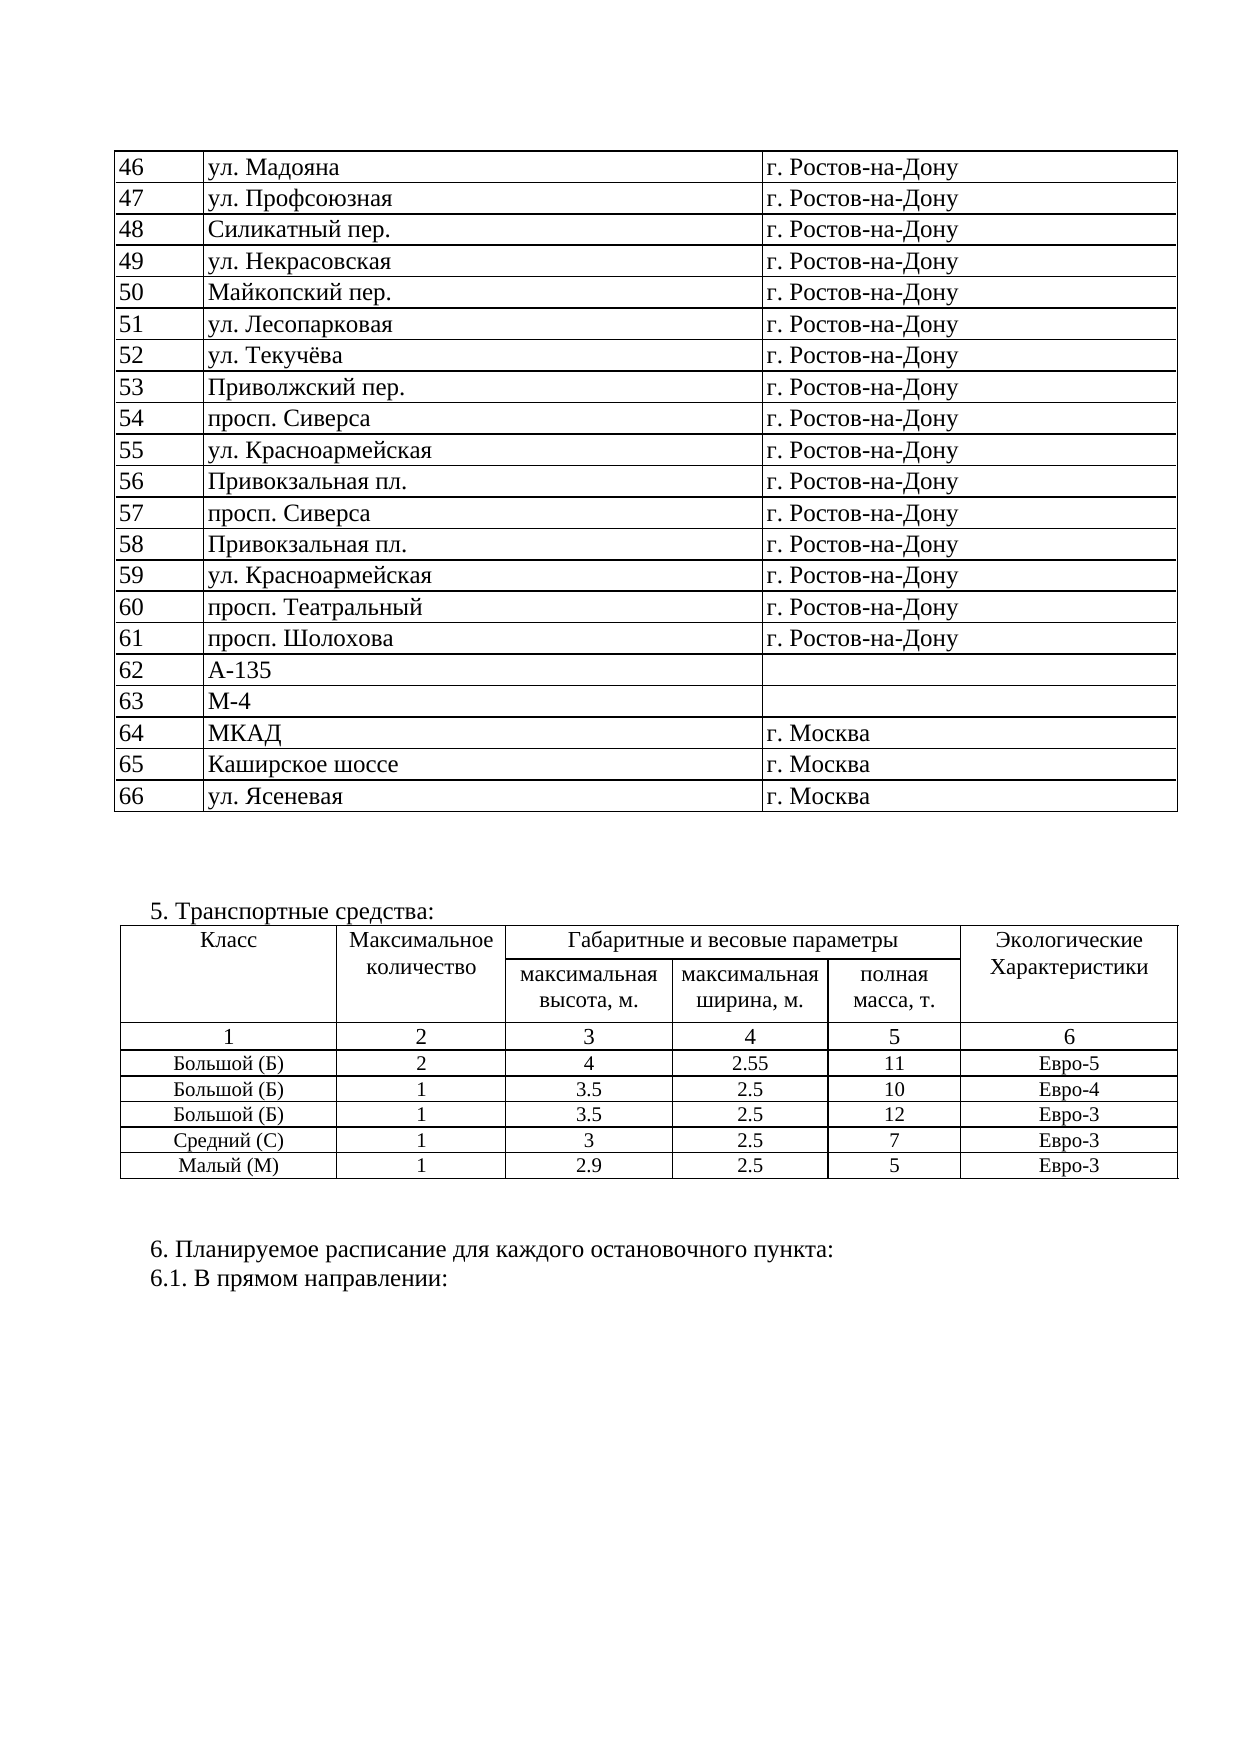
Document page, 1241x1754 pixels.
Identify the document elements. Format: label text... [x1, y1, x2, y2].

table_cell 4 [673, 1023, 827, 1049]
table_cell 65 [115, 749, 203, 779]
table_cell максимальная ширина, м. [673, 960, 827, 1021]
table_cell г. Ростов-на-Дону [763, 244, 1177, 276]
table_cell г. Ростов-на-Дону [763, 496, 1177, 527]
table_cell полная масса, т. [829, 960, 960, 1021]
table_header Максимальное количество [337, 926, 505, 1021]
table_cell ул. Лесопарковая [204, 309, 762, 339]
table_cell Каширское шоссе [204, 749, 762, 779]
table_cell г. Ростов-на-Дону [763, 465, 1177, 496]
table_cell 1 [121, 1023, 336, 1049]
table_cell 3.5 [506, 1102, 672, 1126]
table_cell Большой (Б) [121, 1051, 336, 1075]
table_cell Майкопский пер. [204, 277, 762, 307]
table_cell просп. Сиверса [204, 498, 762, 527]
table_cell 50 [115, 277, 203, 307]
table_cell максимальная высота, м. [506, 960, 672, 1021]
table_cell 2 [337, 1023, 505, 1049]
table_cell 1 [337, 1128, 505, 1152]
table_cell г. Ростов-на-Дону [763, 402, 1177, 433]
table_cell Евро-3 [961, 1102, 1177, 1126]
table_cell [763, 653, 1177, 685]
table_cell ул. Текучёва [204, 340, 762, 370]
table_cell г. Ростов-на-Дону [763, 152, 1177, 181]
table_cell г. Ростов-на-Дону [763, 276, 1177, 307]
table_cell г. Ростов-на-Дону [763, 181, 1177, 213]
table_cell г. Москва [763, 716, 1177, 748]
table_cell г. Ростов-на-Дону [763, 559, 1177, 590]
table_cell Силикатный пер. [204, 215, 762, 244]
table_cell Большой (Б) [121, 1077, 336, 1101]
table_cell Евро-3 [961, 1128, 1177, 1152]
table_cell 59 [115, 560, 203, 590]
table_cell 53 [115, 371, 203, 402]
table_cell 1 [337, 1102, 505, 1126]
table_cell г. Москва [763, 779, 1177, 811]
table_cell 2.5 [673, 1077, 827, 1101]
table_cell 55 [115, 434, 203, 464]
table_cell 2.5 [673, 1128, 827, 1152]
table_cell 5 [829, 1023, 960, 1049]
table_cell 4 [506, 1051, 672, 1075]
table_cell 57 [115, 497, 203, 527]
table_cell 2.5 [673, 1102, 827, 1126]
table_cell Евро-5 [961, 1051, 1177, 1075]
table_cell 1 [337, 1153, 505, 1177]
table_cell ул. Ясеневая [204, 781, 762, 811]
table_cell г. Ростов-на-Дону [763, 433, 1177, 464]
table_cell ул. Профсоюзная [204, 183, 762, 213]
table_cell А-135 [204, 655, 762, 685]
table_cell 10 [829, 1077, 960, 1101]
table_cell г. Ростов-на-Дону [763, 528, 1177, 559]
table_cell г. Ростов-на-Дону [763, 307, 1177, 339]
table_cell 11 [829, 1051, 960, 1075]
table_cell 58 [115, 529, 203, 559]
table_cell Евро-4 [961, 1077, 1177, 1101]
table_cell 12 [829, 1102, 960, 1126]
table_cell 1 [337, 1077, 505, 1101]
table_cell г. Москва [763, 748, 1177, 779]
table_cell 2.55 [673, 1051, 827, 1075]
text 5. Транспортные средства: [150, 896, 1090, 925]
table_header Габаритные и весовые параметры [506, 926, 960, 958]
table_cell Большой (Б) [121, 1102, 336, 1126]
table_cell Евро-3 [961, 1153, 1177, 1177]
table_cell 3.5 [506, 1077, 672, 1101]
table_cell Привокзальная пл. [204, 529, 762, 559]
table_cell МКАД [204, 718, 762, 748]
table_cell 62 [115, 654, 203, 685]
table_cell 2.5 [673, 1153, 827, 1177]
table_cell просп. Сиверса [204, 403, 762, 433]
table_cell 63 [115, 686, 203, 716]
table_cell 7 [829, 1128, 960, 1152]
table_cell просп. Шолохова [204, 623, 762, 653]
text 6.1. В прямом направлении: [150, 1263, 1090, 1292]
table_cell 2.9 [506, 1153, 672, 1177]
table_cell ул. Мадояна [204, 152, 762, 181]
table_cell 56 [115, 466, 203, 496]
table_cell г. Ростов-на-Дону [763, 370, 1177, 402]
table_cell 52 [115, 340, 203, 370]
table_cell 5 [829, 1153, 960, 1177]
table_cell 54 [115, 403, 203, 433]
table_cell 60 [115, 591, 203, 622]
table_cell г. Ростов-на-Дону [763, 213, 1177, 244]
table_cell 48 [115, 214, 203, 244]
table_cell г. Ростов-на-Дону [763, 590, 1177, 622]
table_cell ул. Некрасовская [204, 246, 762, 276]
table_cell г. Ростов-на-Дону [763, 339, 1177, 370]
table_cell г. Ростов-на-Дону [763, 622, 1177, 653]
table_cell ул. Красноармейская [204, 561, 762, 590]
table_cell 3 [506, 1023, 672, 1049]
table_header Класс [121, 926, 336, 1021]
table_cell 6 [961, 1023, 1177, 1049]
table_cell 51 [115, 308, 203, 339]
table_cell 3 [506, 1128, 672, 1152]
table_cell 2 [337, 1051, 505, 1075]
table_cell ул. Красноармейская [204, 435, 762, 464]
table_cell 46 [115, 152, 203, 181]
text 6. Планируемое расписание для каждого остановочного пункта: [150, 1234, 1090, 1263]
table_cell Привокзальная пл. [204, 466, 762, 496]
table_cell [763, 685, 1177, 716]
table_cell Малый (М) [121, 1153, 336, 1177]
table_cell просп. Театральный [204, 592, 762, 622]
table_cell 47 [115, 183, 203, 213]
table_cell 64 [115, 717, 203, 748]
table_cell Приволжский пер. [204, 372, 762, 402]
table_header Экологические Характеристики [961, 926, 1177, 1021]
table_cell 49 [115, 245, 203, 276]
table_cell 61 [115, 623, 203, 653]
table_cell 66 [115, 780, 203, 811]
table_cell М-4 [204, 686, 762, 716]
table_cell Средний (С) [121, 1128, 336, 1152]
